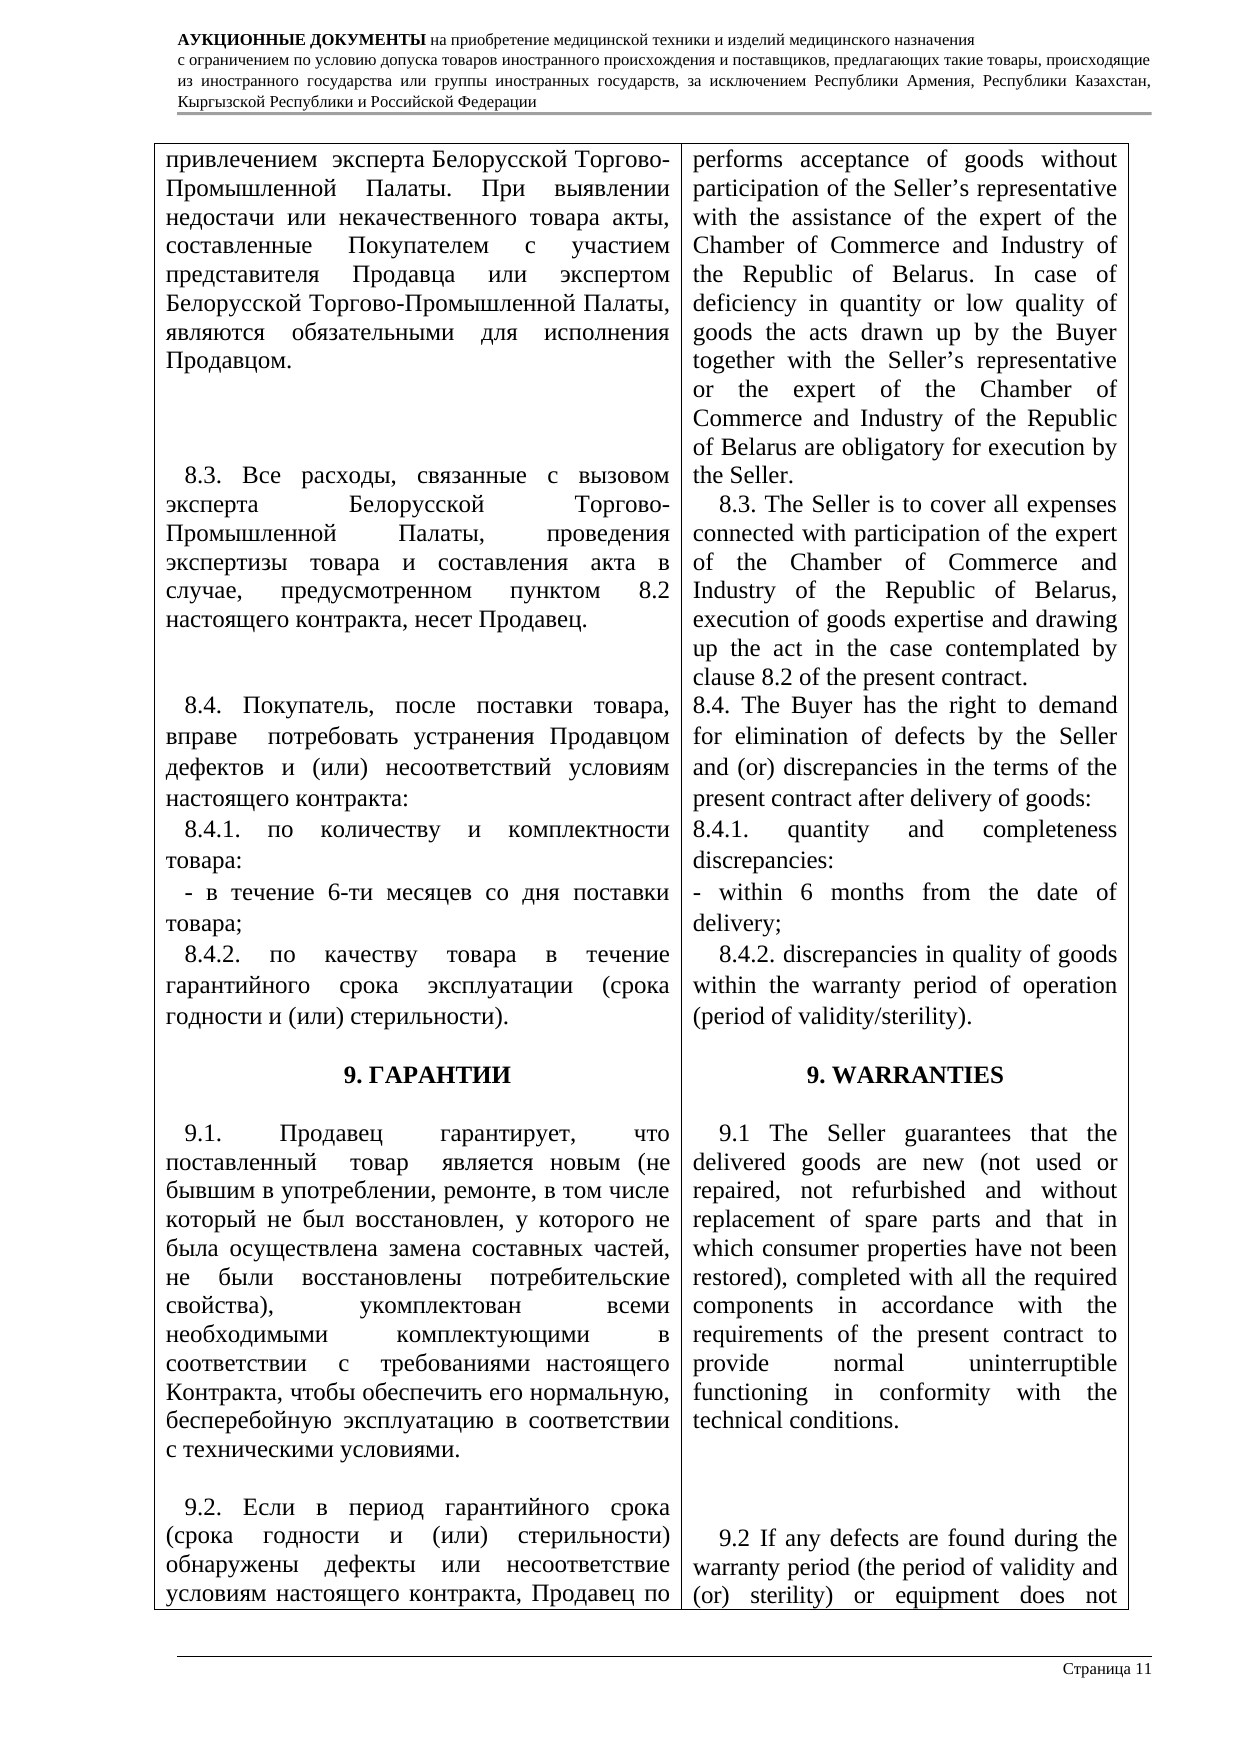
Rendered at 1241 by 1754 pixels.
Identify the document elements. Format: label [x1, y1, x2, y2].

table_header [682, 144, 1128, 1609]
table_header [155, 144, 681, 1609]
